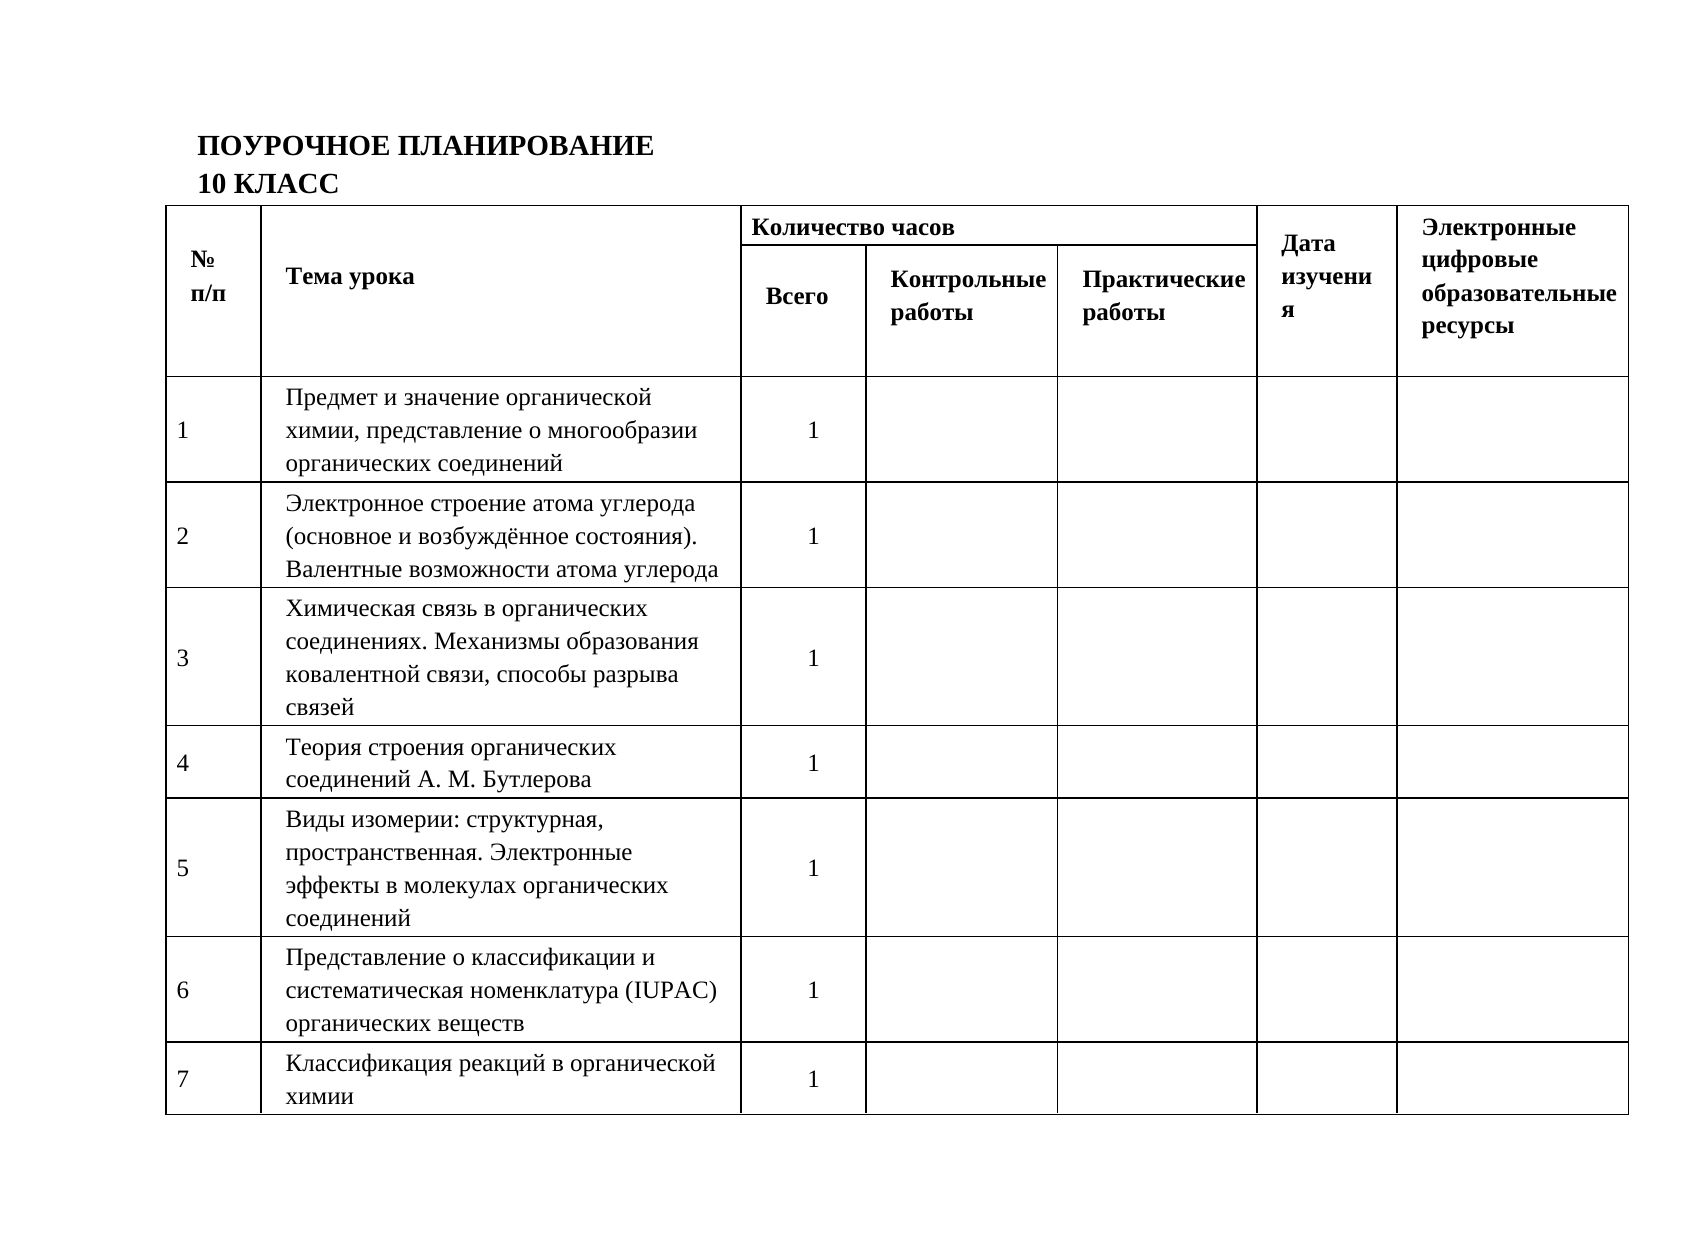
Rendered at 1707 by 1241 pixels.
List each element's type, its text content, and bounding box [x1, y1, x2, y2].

table_cell 3 [167, 588, 260, 725]
table_cell 1 [742, 588, 865, 725]
table_cell [867, 588, 1057, 725]
table_cell Контрольные работы [867, 246, 1057, 376]
table_cell [1058, 483, 1256, 586]
table_cell [1258, 588, 1396, 725]
table_cell [867, 726, 1057, 797]
table_cell [1258, 799, 1396, 936]
table_header Тема урока [262, 206, 740, 376]
table_cell [1398, 1043, 1628, 1113]
table_cell [1258, 377, 1396, 481]
table_cell [1258, 937, 1396, 1041]
table_cell [1398, 483, 1628, 586]
table_cell [867, 799, 1057, 936]
table_cell [867, 483, 1057, 586]
table_cell [1258, 483, 1396, 586]
table_cell 1 [742, 937, 865, 1041]
table_cell [1058, 588, 1256, 725]
table_cell 1 [167, 377, 260, 481]
table_cell [1398, 937, 1628, 1041]
table_header Дата изучения [1258, 206, 1396, 376]
table_cell [1258, 1043, 1396, 1113]
table_header Электронные цифровые образовательные ресурсы [1398, 206, 1628, 376]
table_cell [1058, 377, 1256, 481]
text 10 КЛАСС [190, 166, 1618, 200]
table_cell [867, 937, 1057, 1041]
table_cell Всего [742, 246, 865, 376]
table_cell 1 [742, 799, 865, 936]
table_cell 1 [742, 483, 865, 586]
table_cell [867, 377, 1057, 481]
table_cell Химическая связь в органических соединениях. Механизмы образования ковалентной связи, способы разрыва связей [262, 588, 740, 725]
table_cell [1058, 937, 1256, 1041]
table_header Количество часов [742, 206, 1256, 244]
table_cell 5 [167, 799, 260, 936]
table_cell Электронное строение атома углерода (основное и возбуждённое состояния). Валентные возможности атома углерода [262, 483, 740, 586]
text ПОУРОЧНОЕ ПЛАНИРОВАНИЕ [190, 128, 1618, 161]
table_cell 1 [742, 726, 865, 797]
table_cell Виды изомерии: структурная, пространственная. Электронные эффекты в молекулах органических соединений [262, 799, 740, 936]
table_cell [867, 1043, 1057, 1113]
table_cell Представление о классификации и систематическая номенклатура (IUPAC) органических веществ [262, 937, 740, 1041]
table_cell 6 [167, 937, 260, 1041]
table_cell Классификация реакций в органической химии [262, 1043, 740, 1113]
table_cell [1398, 726, 1628, 797]
table_cell Практические работы [1058, 246, 1256, 376]
table_cell Предмет и значение органической химии, представление о многообразии органических соединений [262, 377, 740, 481]
table_cell [1398, 799, 1628, 936]
table_cell [1398, 377, 1628, 481]
table_cell 2 [167, 483, 260, 586]
table_cell [1258, 726, 1396, 797]
table_cell 1 [742, 1043, 865, 1113]
table_cell Теория строения органических соединений А. М. Бутлерова [262, 726, 740, 797]
table_cell [1398, 588, 1628, 725]
table_cell [1058, 1043, 1256, 1113]
table_cell 7 [167, 1043, 260, 1113]
table_header № п/п [167, 206, 260, 376]
table_cell [1058, 726, 1256, 797]
table_cell [1058, 799, 1256, 936]
table_cell 1 [742, 377, 865, 481]
table_cell 4 [167, 726, 260, 797]
